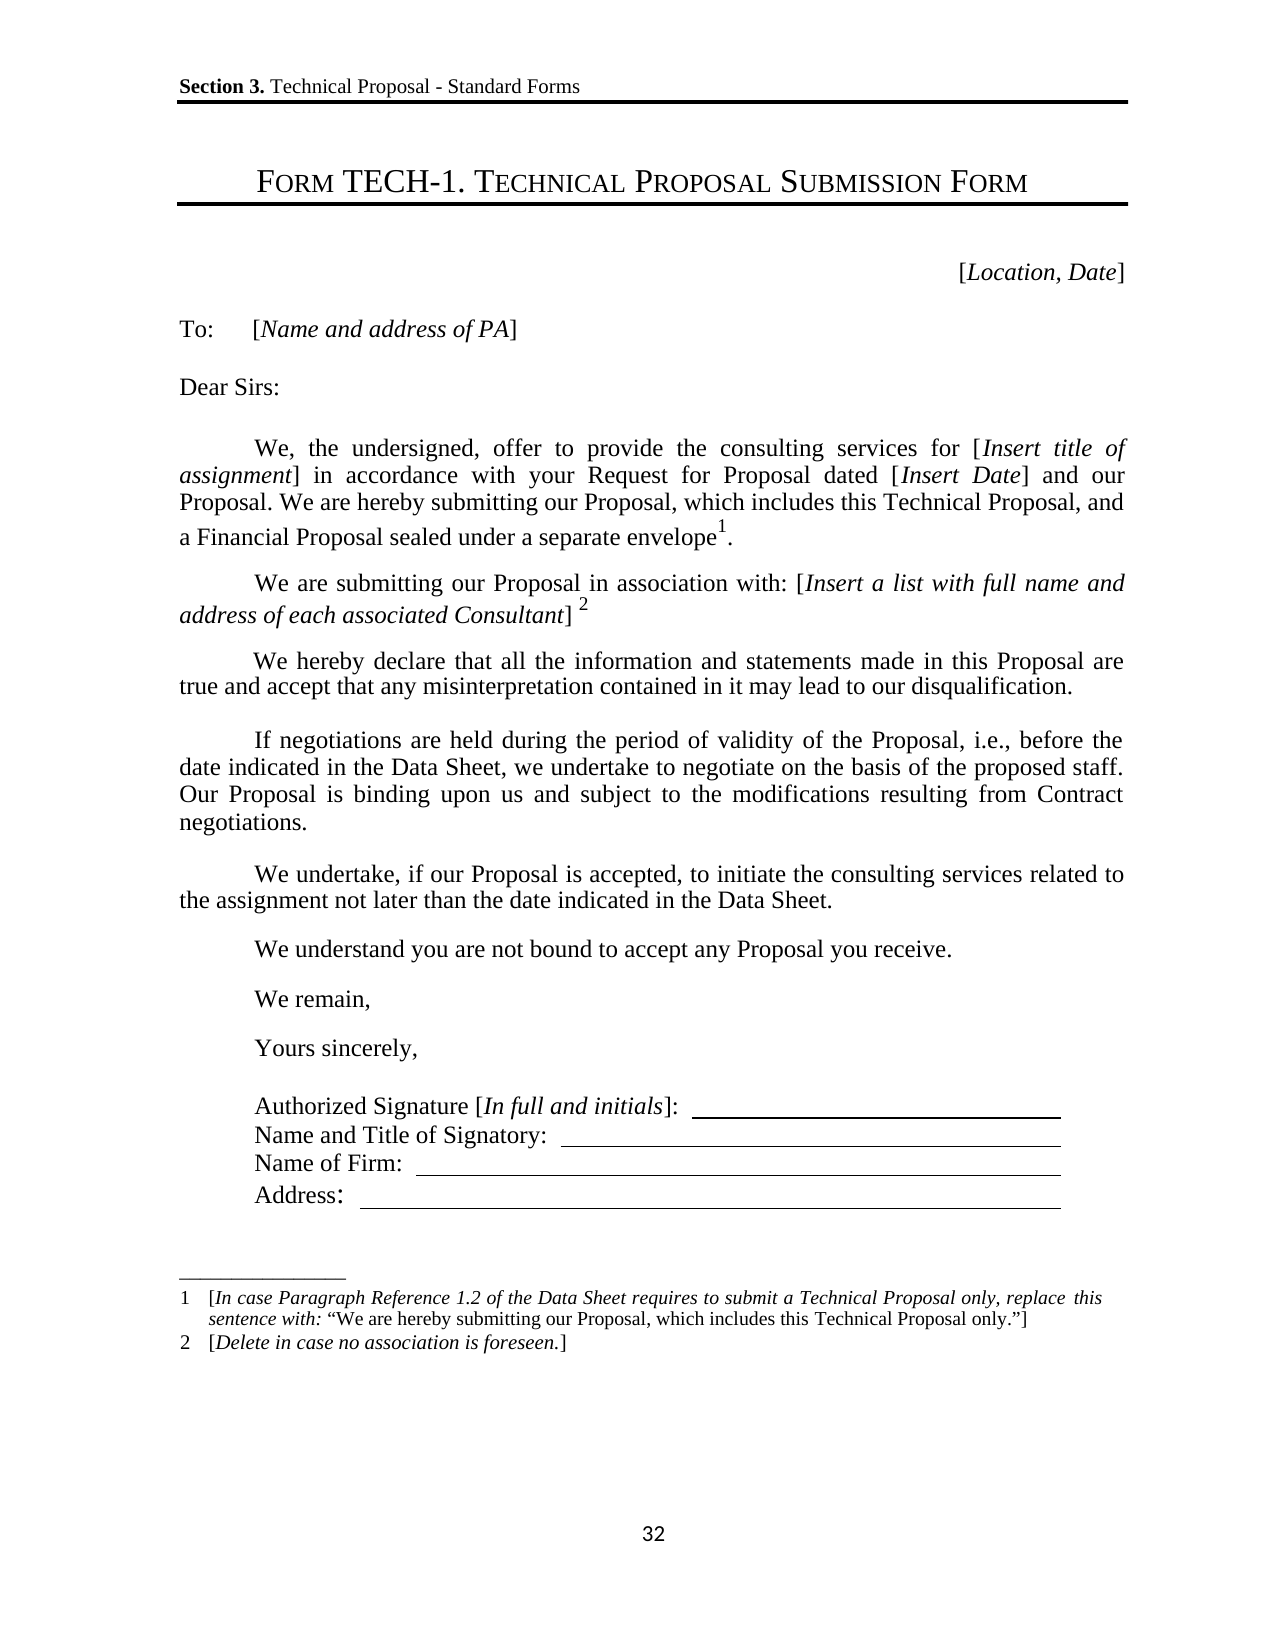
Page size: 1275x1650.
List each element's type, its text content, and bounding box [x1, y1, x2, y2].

text We remain, [254, 984, 1129, 1013]
text Name of Firm: [254, 1148, 1129, 1177]
text Section 3. Technical Proposal - Standard Forms [179, 74, 1129, 98]
text Yours sincerely, [254, 1033, 1129, 1062]
text Name and Title of Signatory: [254, 1120, 1129, 1148]
text We, the undersigned, offer to provide the consulting services for [Insert title of assignment] in accordance with your Request for Proposal dated [Insert Date] and our Proposal. We are hereby submitting our Proposal, which includes this Technical Proposal, and a Financial Proposal sealed under a separate envelope1. [179, 435, 1125, 552]
text Dear Sirs: [179, 372, 1129, 400]
list [Delete in case no association is foreseen.] [180, 1330, 1129, 1354]
text If negotiations are held during the period of validity of the Proposal, i.e., before the date indicated in the Data Sheet, we undertake to negotiate on the basis of the proposed staff. Our Proposal is binding upon us and subject to the modifications resulting from Contract negotiations. [179, 727, 1125, 835]
text We undertake, if our Proposal is accepted, to initiate the consulting services related to the assignment not later than the date indicated in the Data Sheet. [179, 862, 1125, 913]
text Authorized Signature [In full and initials]: [254, 1091, 1129, 1120]
list [In case Paragraph Reference 1.2 of the Data Sheet requires to submit a Technical Proposal only, replace this sentence with: “We are hereby submitting our Proposal, which includes this Technical Proposal only.”] [180, 1288, 1102, 1330]
text We hereby declare that all the information and statements made in this Proposal are true and accept that any misinterpretation contained in it may lead to our disqualification. [179, 649, 1125, 700]
text We understand you are not bound to accept any Proposal you receive. [254, 934, 1129, 963]
text [Location, Date] [958, 257, 1129, 285]
text To: [Name and address of PA] [179, 314, 1129, 343]
text ________________ [179, 1259, 1129, 1282]
picture [177, 202, 1129, 206]
picture [177, 100, 1129, 104]
text Address: [254, 1177, 1129, 1211]
text FORM TECH-1. TECHNICAL PROPOSAL SUBMISSION FORM [256, 161, 1129, 200]
text We are submitting our Proposal in association with: [Insert a list with full name and address of each associated Consultant] 2 [179, 571, 1125, 631]
